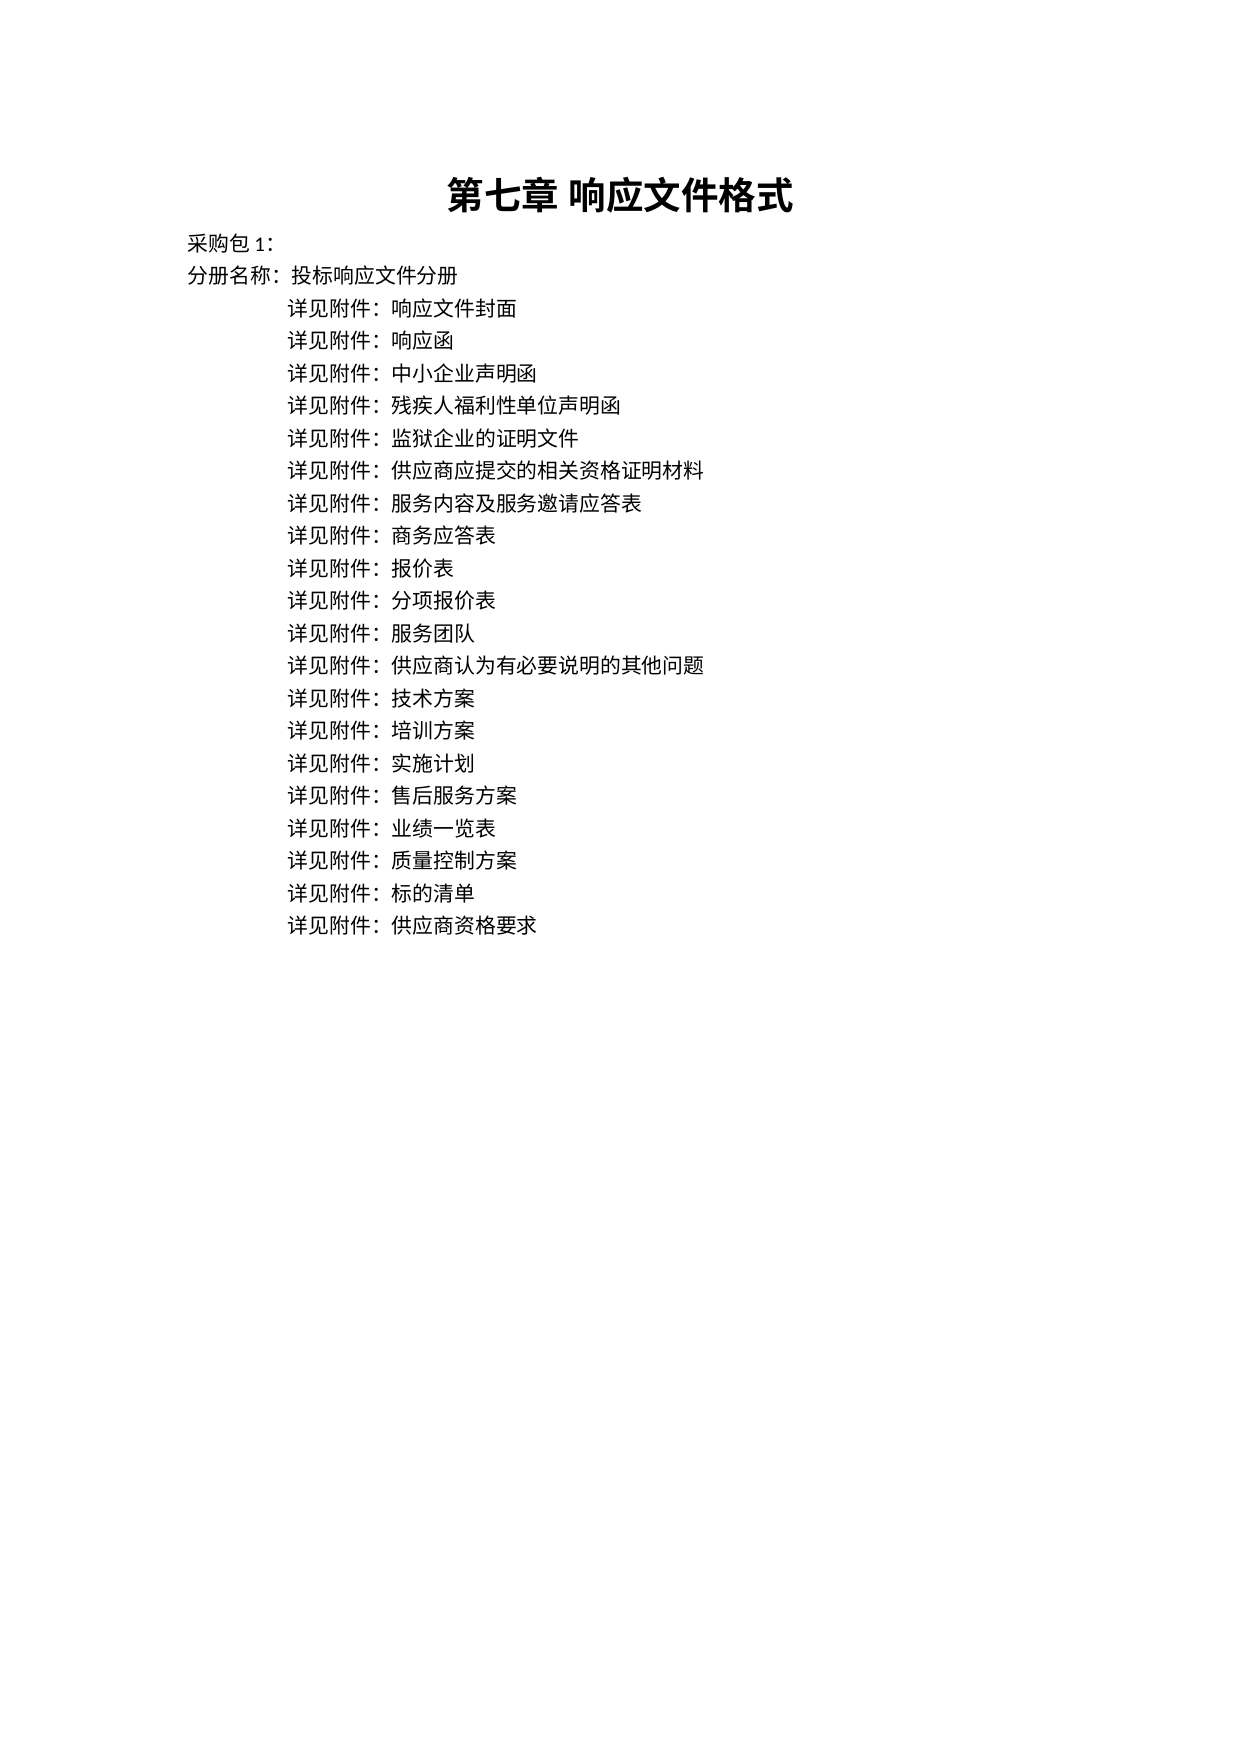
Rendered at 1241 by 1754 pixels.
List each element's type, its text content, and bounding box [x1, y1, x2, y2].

text 详见附件：供应商资格要求 [187, 909, 1053, 942]
text 详见附件：业绩一览表 [187, 812, 1053, 844]
text 详见附件：残疾人福利性单位声明函 [187, 389, 1053, 422]
text 详见附件：标的清单 [187, 877, 1053, 909]
text 详见附件：分项报价表 [187, 584, 1053, 617]
text 详见附件：响应函 [187, 324, 1053, 357]
text 详见附件：售后服务方案 [187, 779, 1053, 812]
text 第七章 响应文件格式 [187, 162, 1053, 227]
text 详见附件：报价表 [187, 552, 1053, 584]
text 详见附件：培训方案 [187, 714, 1053, 747]
text 详见附件：供应商认为有必要说明的其他问题 [187, 649, 1053, 682]
text 采购包1： [187, 227, 1053, 259]
text 详见附件：质量控制方案 [187, 844, 1053, 877]
text 详见附件：响应文件封面 [187, 292, 1053, 324]
text 详见附件：中小企业声明函 [187, 357, 1053, 389]
text 详见附件：实施计划 [187, 747, 1053, 779]
text 详见附件：技术方案 [187, 682, 1053, 714]
text 详见附件：监狱企业的证明文件 [187, 422, 1053, 454]
text 详见附件：服务团队 [187, 617, 1053, 649]
text 详见附件：商务应答表 [187, 519, 1053, 552]
text 详见附件：供应商应提交的相关资格证明材料 [187, 454, 1053, 487]
text 分册名称：投标响应文件分册 [187, 259, 1053, 292]
text 详见附件：服务内容及服务邀请应答表 [187, 487, 1053, 519]
